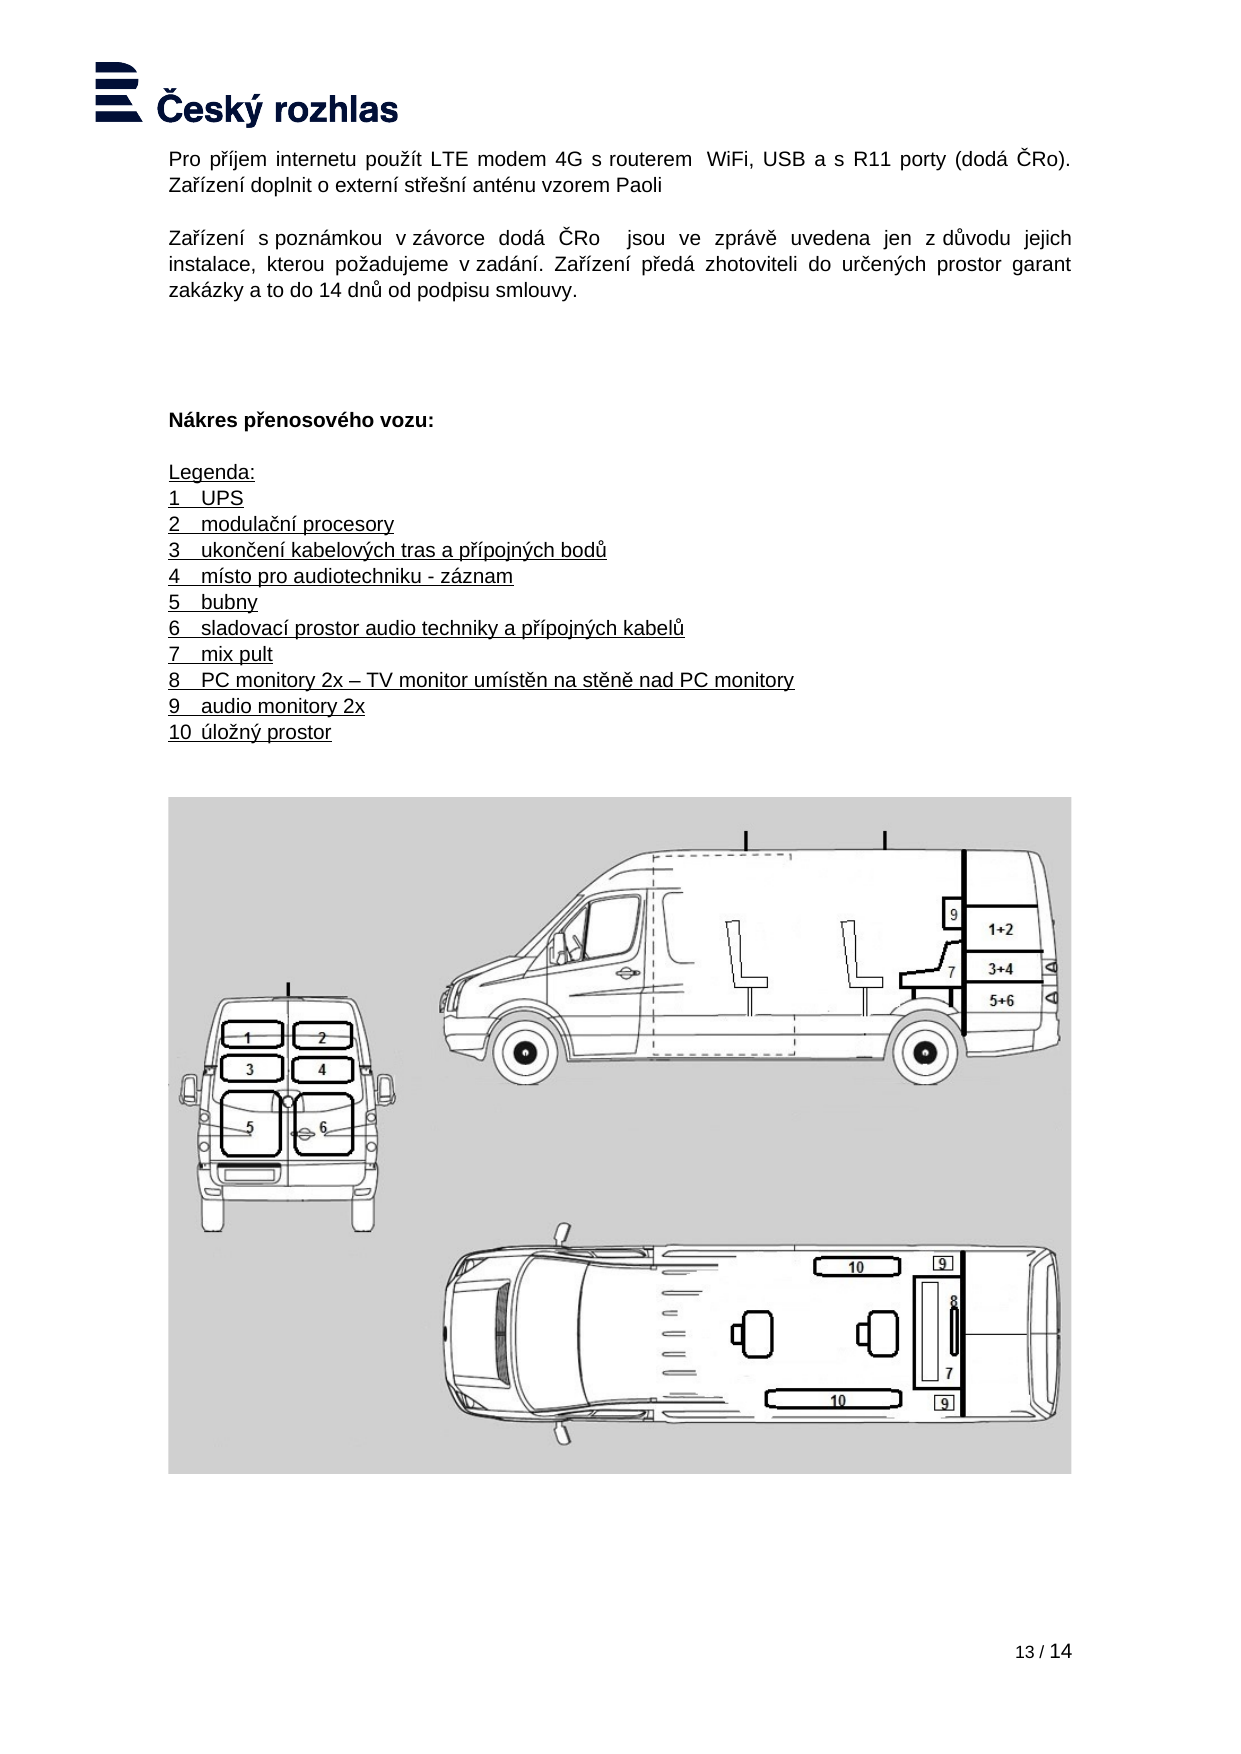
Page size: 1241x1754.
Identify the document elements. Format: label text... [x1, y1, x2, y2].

text 5 bubny [168, 589, 1072, 615]
text 7 mix pult [168, 641, 1072, 667]
picture [95, 62, 398, 128]
text 1 UPS [168, 484, 1072, 511]
text Legenda: [168, 458, 1072, 484]
text 4 místo pro audiotechniku - záznam [168, 563, 1072, 589]
text 10 úložný prostor [168, 719, 1072, 745]
text 3 ukončení kabelových tras a přípojných bodů [168, 537, 1072, 563]
text 6 sladovací prostor audio techniky a přípojných kabelů [168, 615, 1072, 641]
text Pro příjem internetu použít LTE modem 4G s routerem WiFi, USB a s R11 porty (dodá ČRo). Zařízení doplnit o externí střešní anténu vzorem Paoli [168, 146, 1072, 198]
text 8 PC monitory 2x – TV monitor umístěn na stěně nad PC monitory [168, 667, 1072, 693]
picture [168, 797, 1072, 1474]
text Nákres přenosového vozu: [168, 406, 1072, 432]
text 2 modulační procesory [168, 511, 1072, 537]
text Zařízení s poznámkou v závorce dodá ČRo jsou ve zprávě uvedena jen z důvodu jejich instalace, kterou požadujeme v zadání. Zařízení předá zhotoviteli do určených prostor garant zakázky a to do 14 dnů od podpisu smlouvy. [168, 224, 1072, 302]
text 9 audio monitory 2x [168, 693, 1072, 719]
